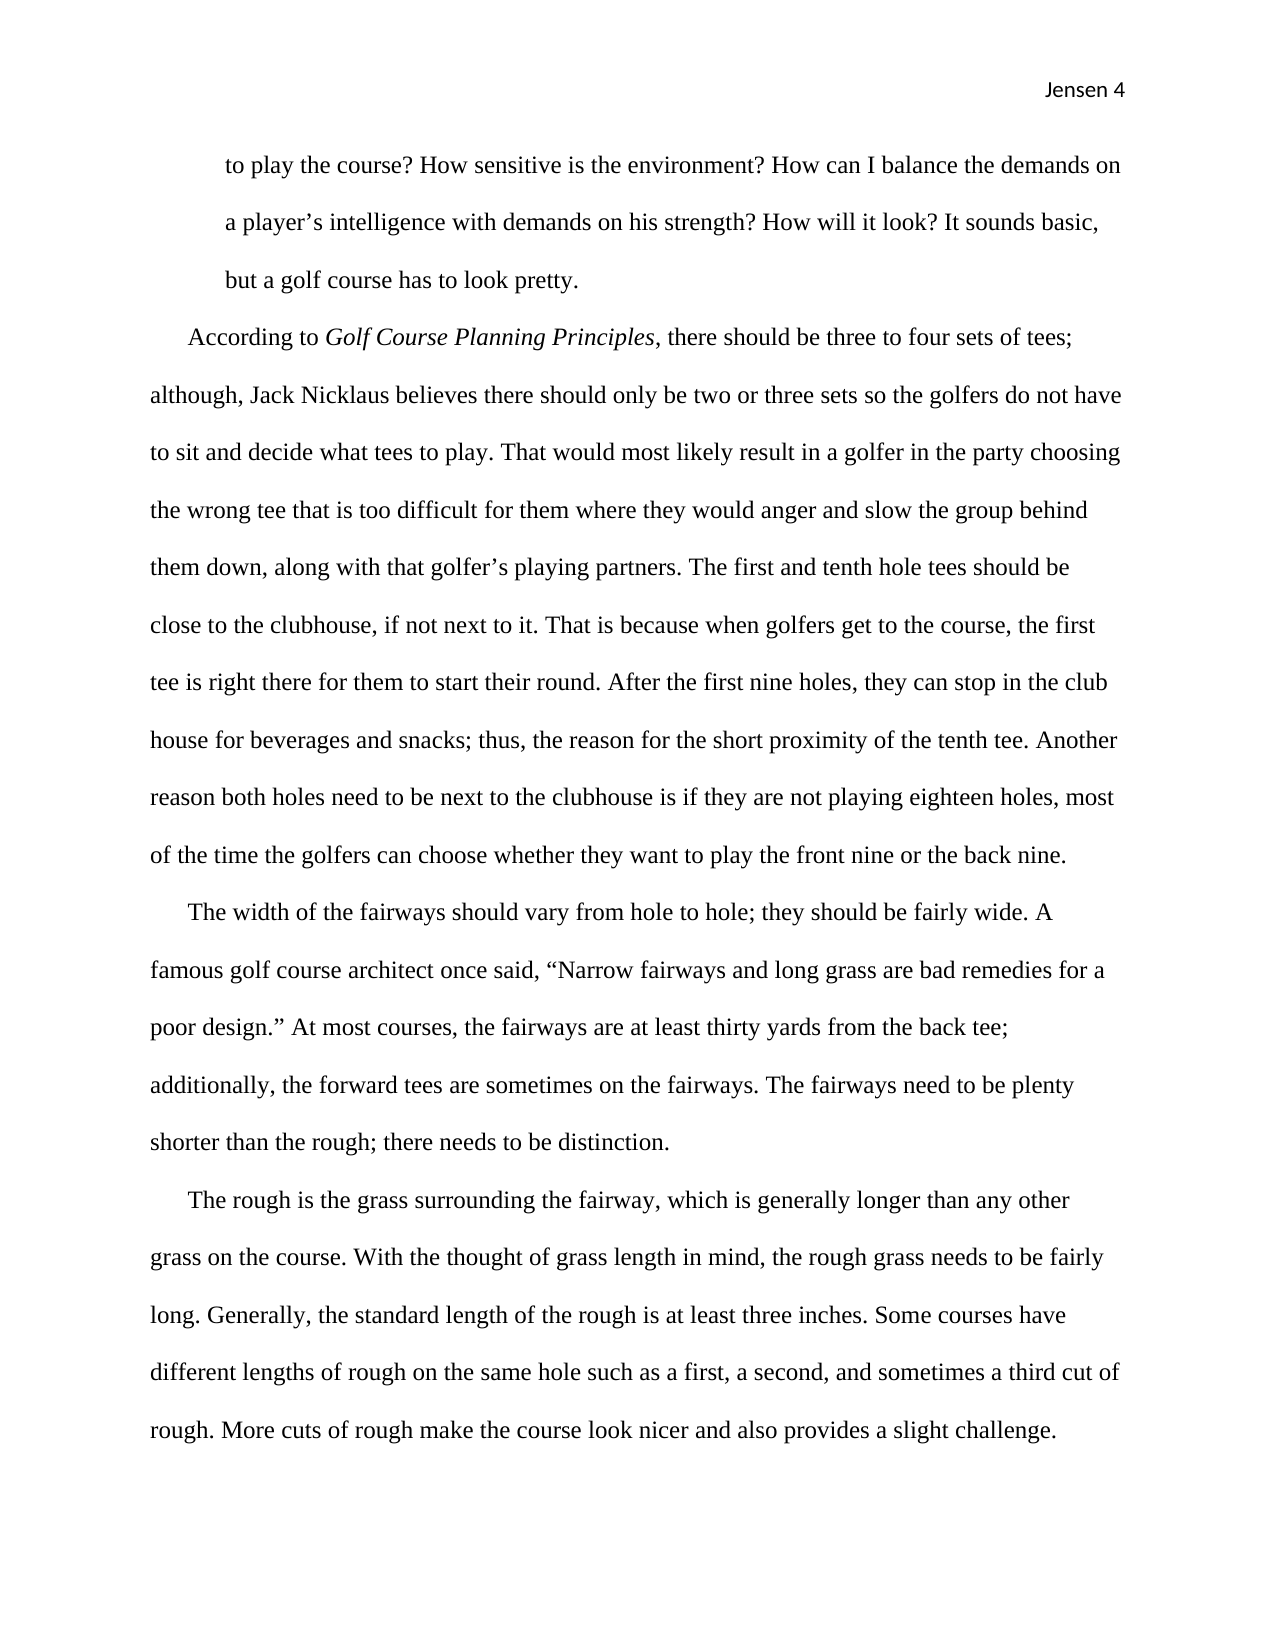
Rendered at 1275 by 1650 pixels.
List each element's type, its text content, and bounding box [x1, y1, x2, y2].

text The width of the fairways should vary from hole to hole; they should be fairly wide. A famous golf course architect once said, “Narrow fairways and long grass are bad remedies for a poor design.” At most courses, the fairways are at least thirty yards from the back tee; additionally, the forward tees are sometimes on the fairways. The fairways need to be plenty shorter than the rough; there needs to be distinction. [150, 897, 1125, 1156]
text The rough is the grass surrounding the fairway, which is generally longer than any other grass on the course. With the thought of grass length in mind, the rough grass needs to be fairly long. Generally, the standard length of the rough is at least three inches. Some courses have different lengths of rough on the same hole such as a first, a second, and sometimes a third cut of rough. More cuts of rough make the course look nicer and also provides a slight challenge. [150, 1185, 1125, 1444]
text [225, 150, 1125, 294]
text According to Golf Course Planning Principles, there should be three to four sets of tees; although, Jack Nicklaus believes there should only be two or three sets so the golfers do not have to sit and decide what tees to play. That would most likely result in a golfer in the party choosing the wrong tee that is too difficult for them where they would anger and slow the group behind them down, along with that golfer’s playing partners. The first and tenth hole tees should be close to the clubhouse, if not next to it. That is because when golfers get to the course, the first tee is right there for them to start their round. After the first nine holes, they can stop in the club house for beverages and snacks; thus, the reason for the short proximity of the tenth tee. Another reason both holes need to be next to the clubhouse is if they are not playing eighteen holes, most of the time the golfers can choose whether they want to play the front nine or the back nine. [150, 322, 1125, 869]
